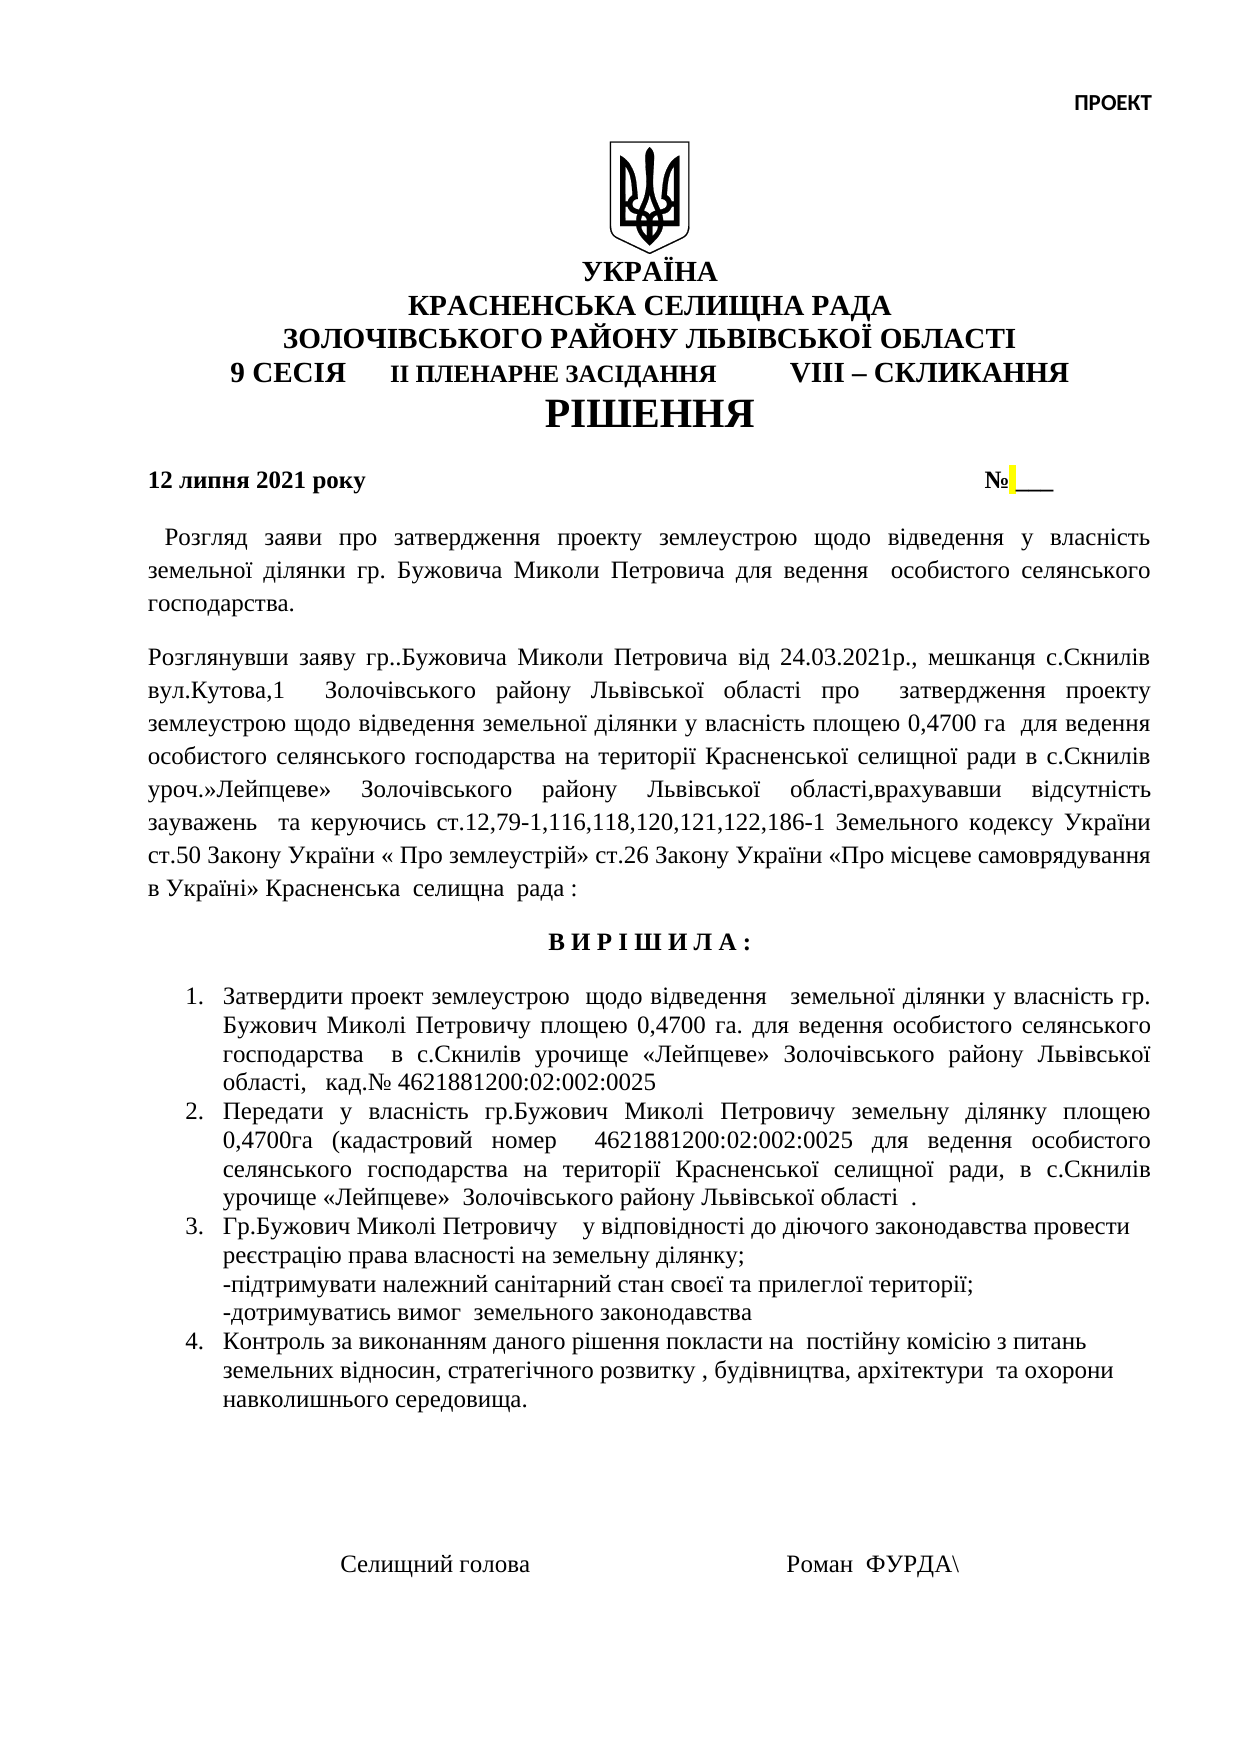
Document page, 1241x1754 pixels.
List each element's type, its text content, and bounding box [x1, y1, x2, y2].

list Передати у власність гр.Бужович Миколі Петровичу земельну ділянку площею 0,4700га (кадастровий номер 4621881200:02:002:0025 для ведення особистого селянського господарства на території Красненської селищної ради, в с.Скнилів урочище «Лейпцеве» Золочівського району Львівської області . [185, 1096, 1152, 1211]
list -підтримувати належний санітарний стан своєї та прилеглої території; [223, 1269, 1152, 1297]
list Гр.Бужович Миколі Петровичу у відповідності до діючого законодавства провести реєстрацію права власності на земельну ділянку; [185, 1211, 1152, 1269]
text Розгляд заяви про затвердження проекту землеустрою щодо відведення у власність земельної ділянки гр. Бужовича Миколи Петровича для ведення особистого селянського господарства. [148, 522, 1152, 617]
list Затвердити проект землеустрою щодо відведення земельної ділянки у власність гр. Бужович Миколі Петровичу площею 0,4700 га. для ведення особистого селянського господарства в с.Скнилів урочище «Лейпцеве» Золочівського району Львівської області, кад.№ 4621881200:02:002:0025 [185, 981, 1152, 1096]
text РІШЕННЯ [148, 388, 1152, 436]
list -дотримуватись вимог земельного законодавства [223, 1297, 1152, 1326]
text ПРОЕКТ [148, 88, 1152, 117]
text ЗОЛОЧІВСЬКОГО РАЙОНУ ЛЬВІВСЬКОЇ ОБЛАСТІ [148, 321, 1152, 355]
text 12 липня 2021 року № ___ [148, 465, 1009, 494]
text 12 липня 2021 року № ___ [1016, 465, 1152, 494]
text В И Р І Ш И Л А : [148, 927, 1152, 956]
text 9 СЕСІЯ ІІ ПЛЕНАРНЕ ЗАСІДАННЯ VIII – СКЛИКАННЯ [148, 355, 1152, 388]
text Розглянувши заяву гр..Бужовича Миколи Петровича від 24.03.2021р., мешканця с.Скнилів вул.Кутова,1 Золочівського району Львівської області про затвердження проекту землеустрою щодо відведення земельної ділянки у власність площею 0,4700 га для ведення особистого селянського господарства на території Красненської селищної ради в с.Скнилів уроч.»Лейпцеве» Золочівського району Львівської області,врахувавши відсутність зауважень та керуючись ст.12,79-1,116,118,120,121,122,186-1 Земельного кодексу України ст.50 Закону України « Про землеустрій» ст.26 Закону України «Про місцеве самоврядування в Україні» Красненська селищна рада : [148, 642, 1152, 902]
text КРАСНЕНСЬКА СЕЛИЩНА РАДА [148, 288, 1152, 321]
text Селищний голова Роман ФУРДА\ [148, 1549, 1152, 1578]
text УКРАЇНА [148, 254, 1152, 288]
list Контроль за виконанням даного рішення покласти на постійну комісію з питань земельних відносин, стратегічного розвитку , будівництва, архітектури та охорони навколишнього середовища. [185, 1326, 1152, 1412]
